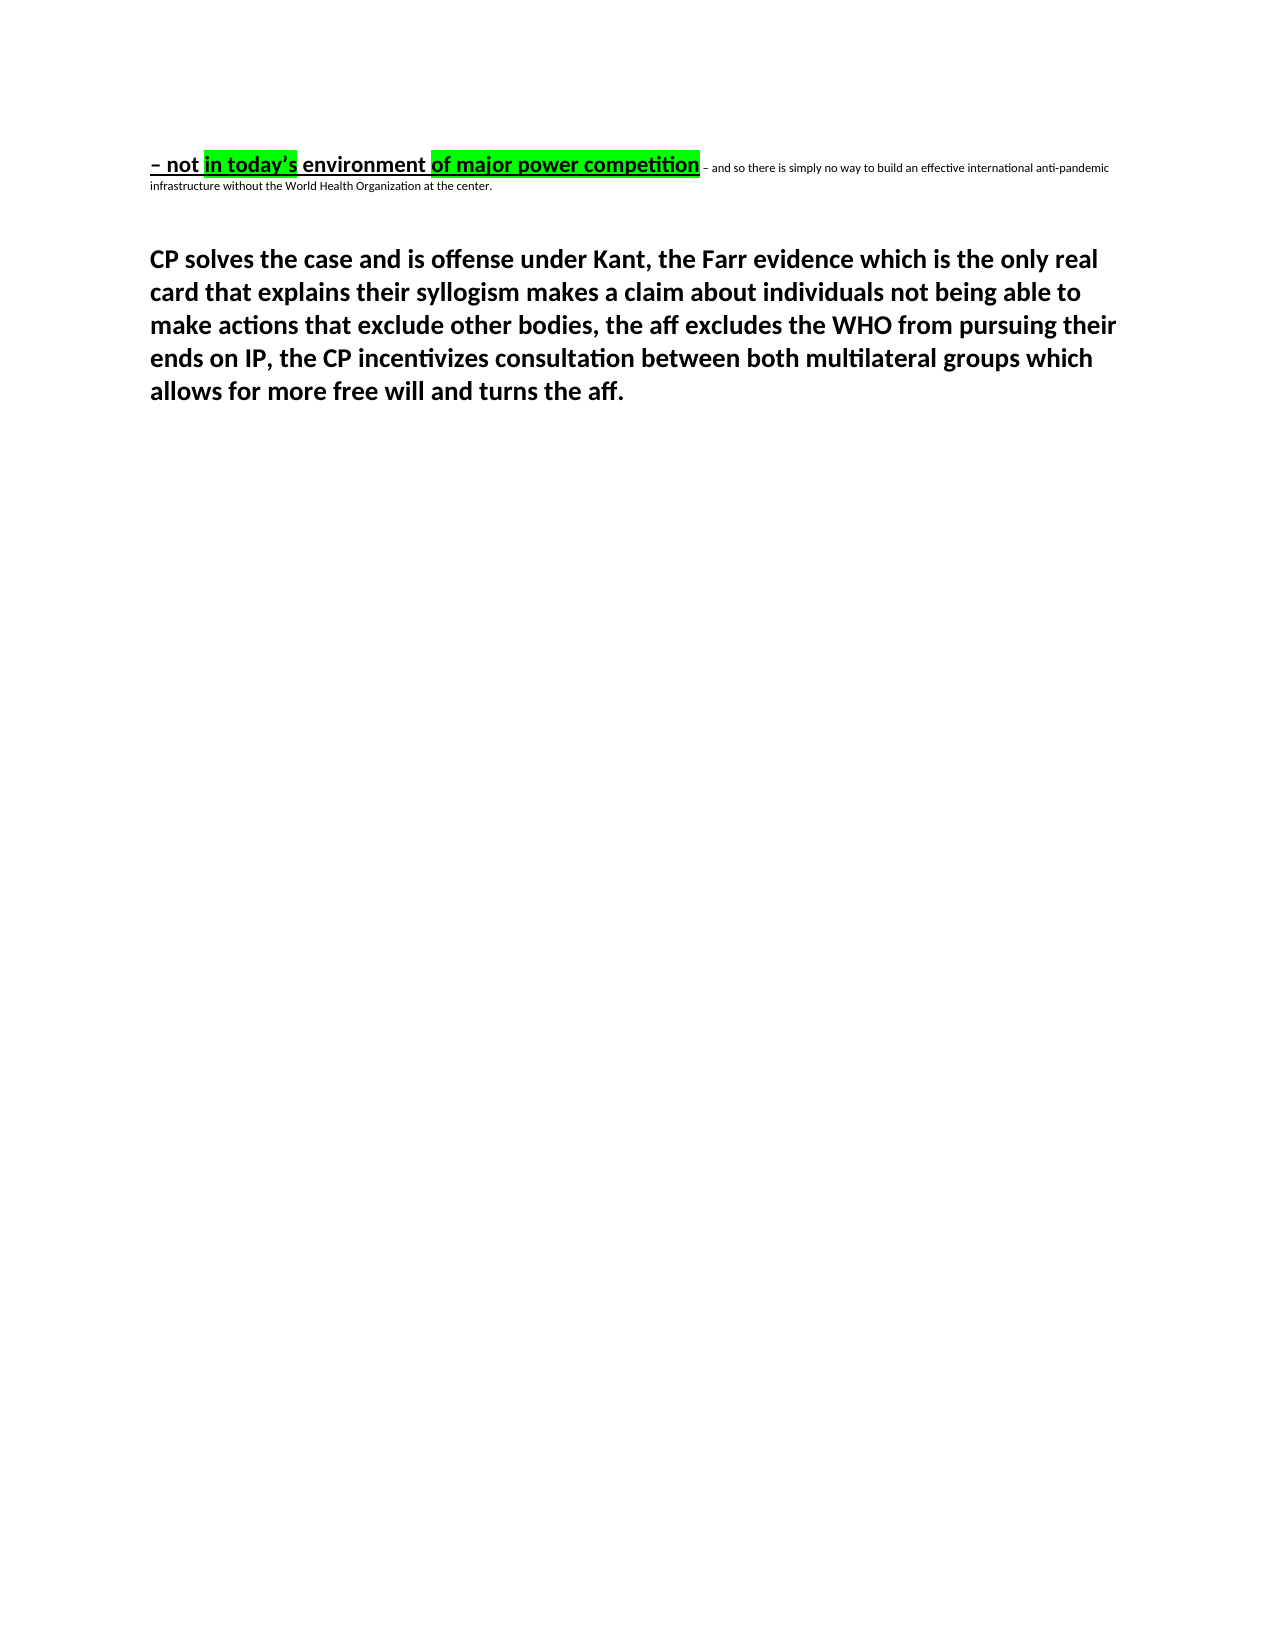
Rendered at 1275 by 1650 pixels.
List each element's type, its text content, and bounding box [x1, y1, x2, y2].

subtitle CP solves the case and is offense under Kant, the Farr evidence which is the only real card that explains their syllogism makes a claim about individuals not being able to make actions that exclude other bodies, the aff excludes the WHO from pursuing their ends on IP, the CP incentivizes consultation between both multilateral groups which allows for more free will and turns the aff. [150, 242, 1125, 407]
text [150, 150, 1125, 193]
